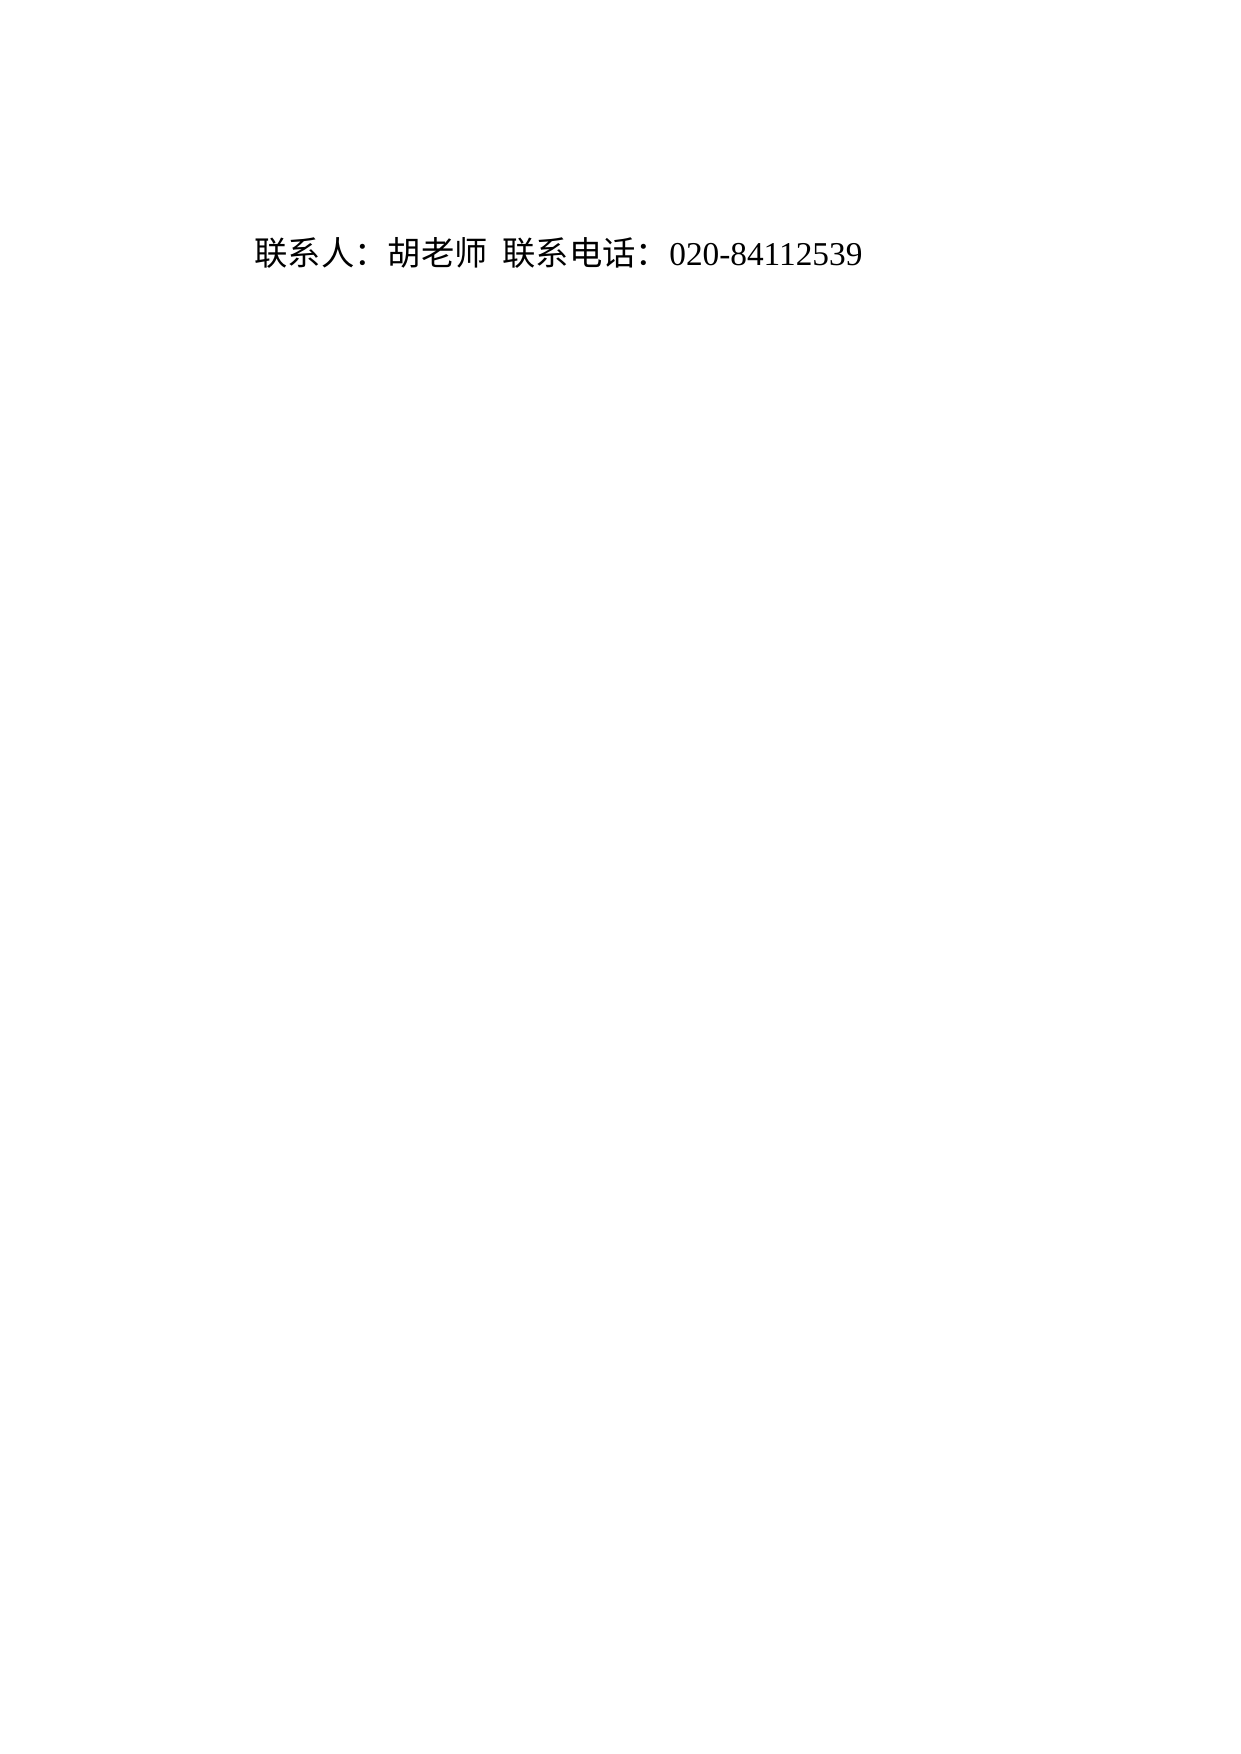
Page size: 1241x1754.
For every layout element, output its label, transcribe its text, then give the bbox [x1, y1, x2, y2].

text 联系人：胡老师 联系电话：020-84112539 [187, 218, 1053, 274]
